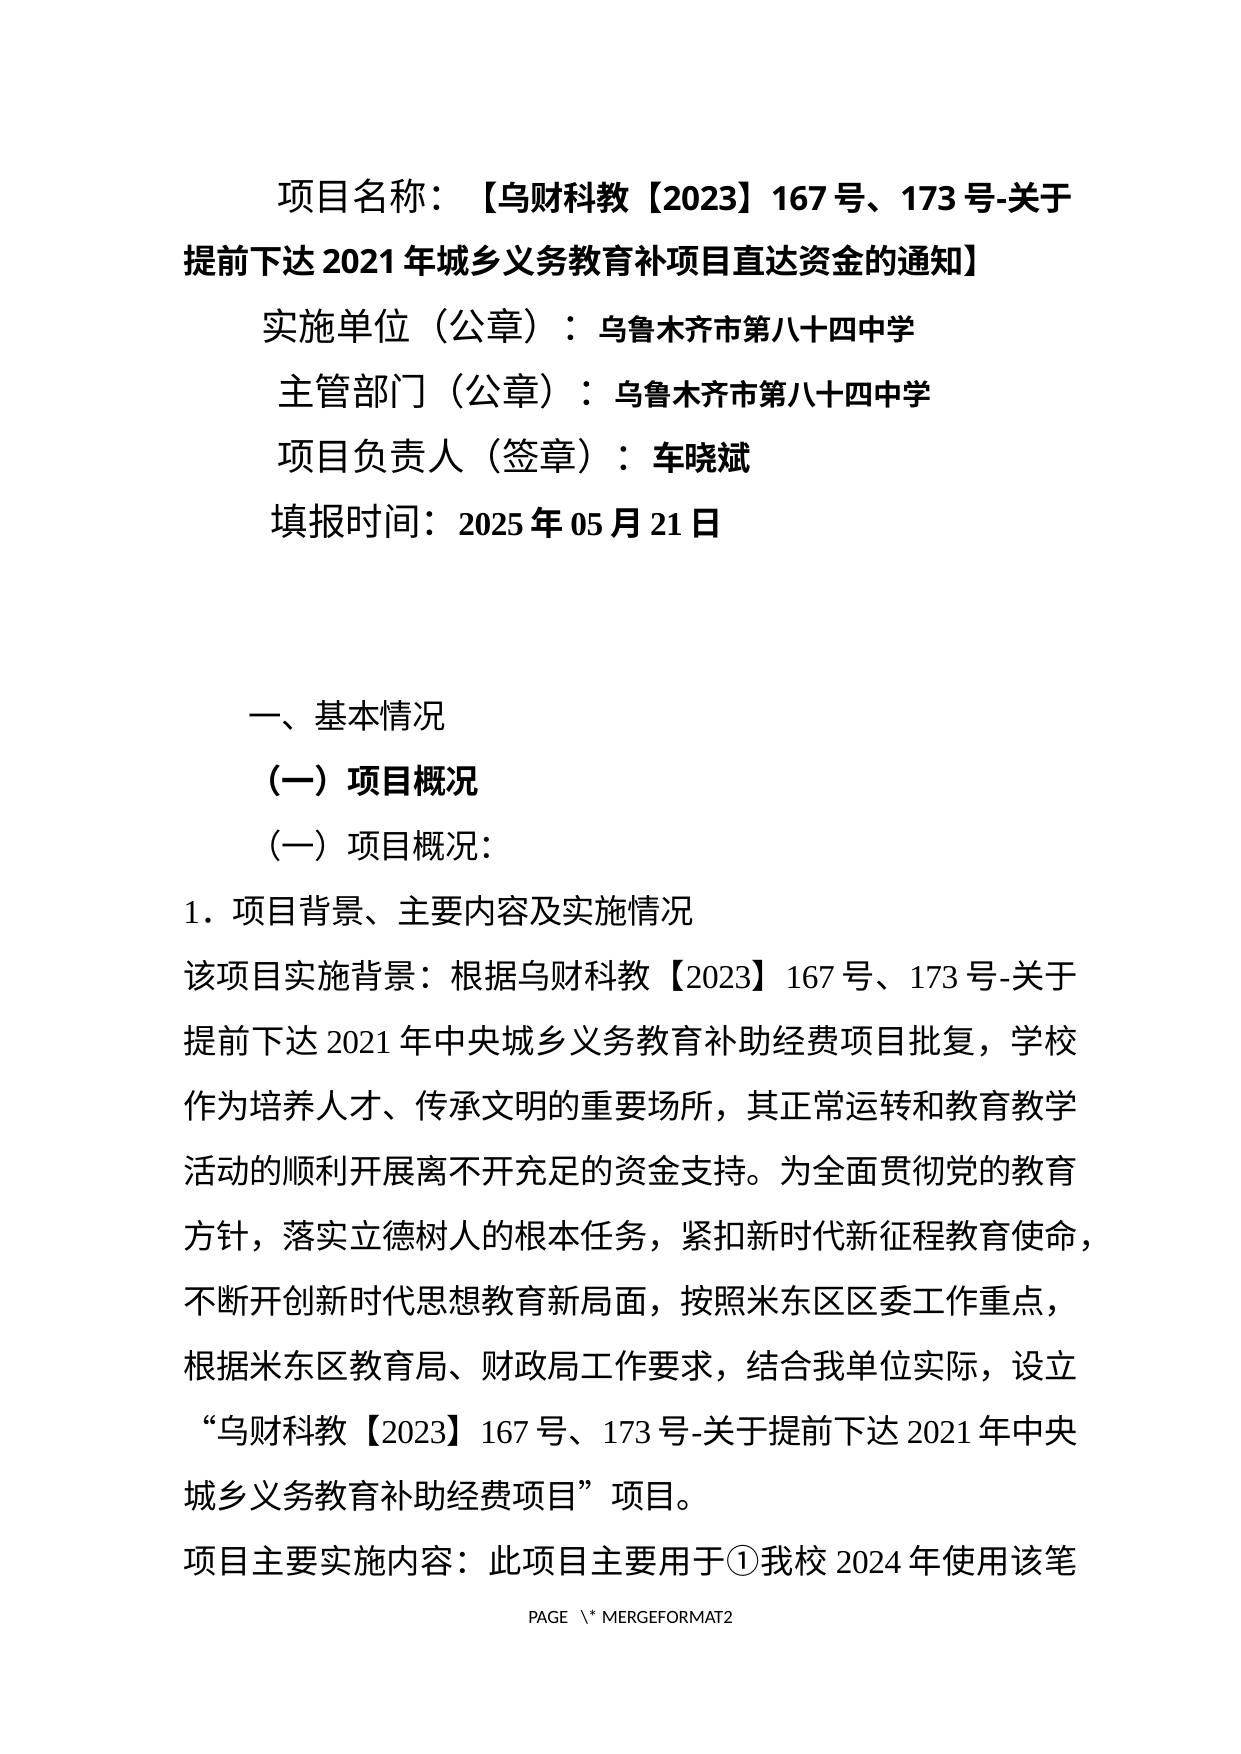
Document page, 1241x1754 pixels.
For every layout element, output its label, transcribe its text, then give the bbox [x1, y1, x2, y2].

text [183, 812, 1078, 1592]
text （一）项目概况 [183, 747, 1078, 812]
text 主管部门（公章）：乌鲁木齐市第八十四中学 [183, 357, 1078, 422]
text 项目名称：【乌财科教【2023】167号、173号-关于提前下达2021年城乡义务教育补项目直达资金的通知】 [183, 162, 1078, 292]
text 项目负责人（签章）：车晓斌 [183, 422, 1078, 487]
text 实施单位（公章）：乌鲁木齐市第八十四中学 [183, 292, 1078, 357]
text 填报时间：2025年05月21日 [211, 487, 1078, 552]
text 一、基本情况 [183, 682, 1078, 747]
